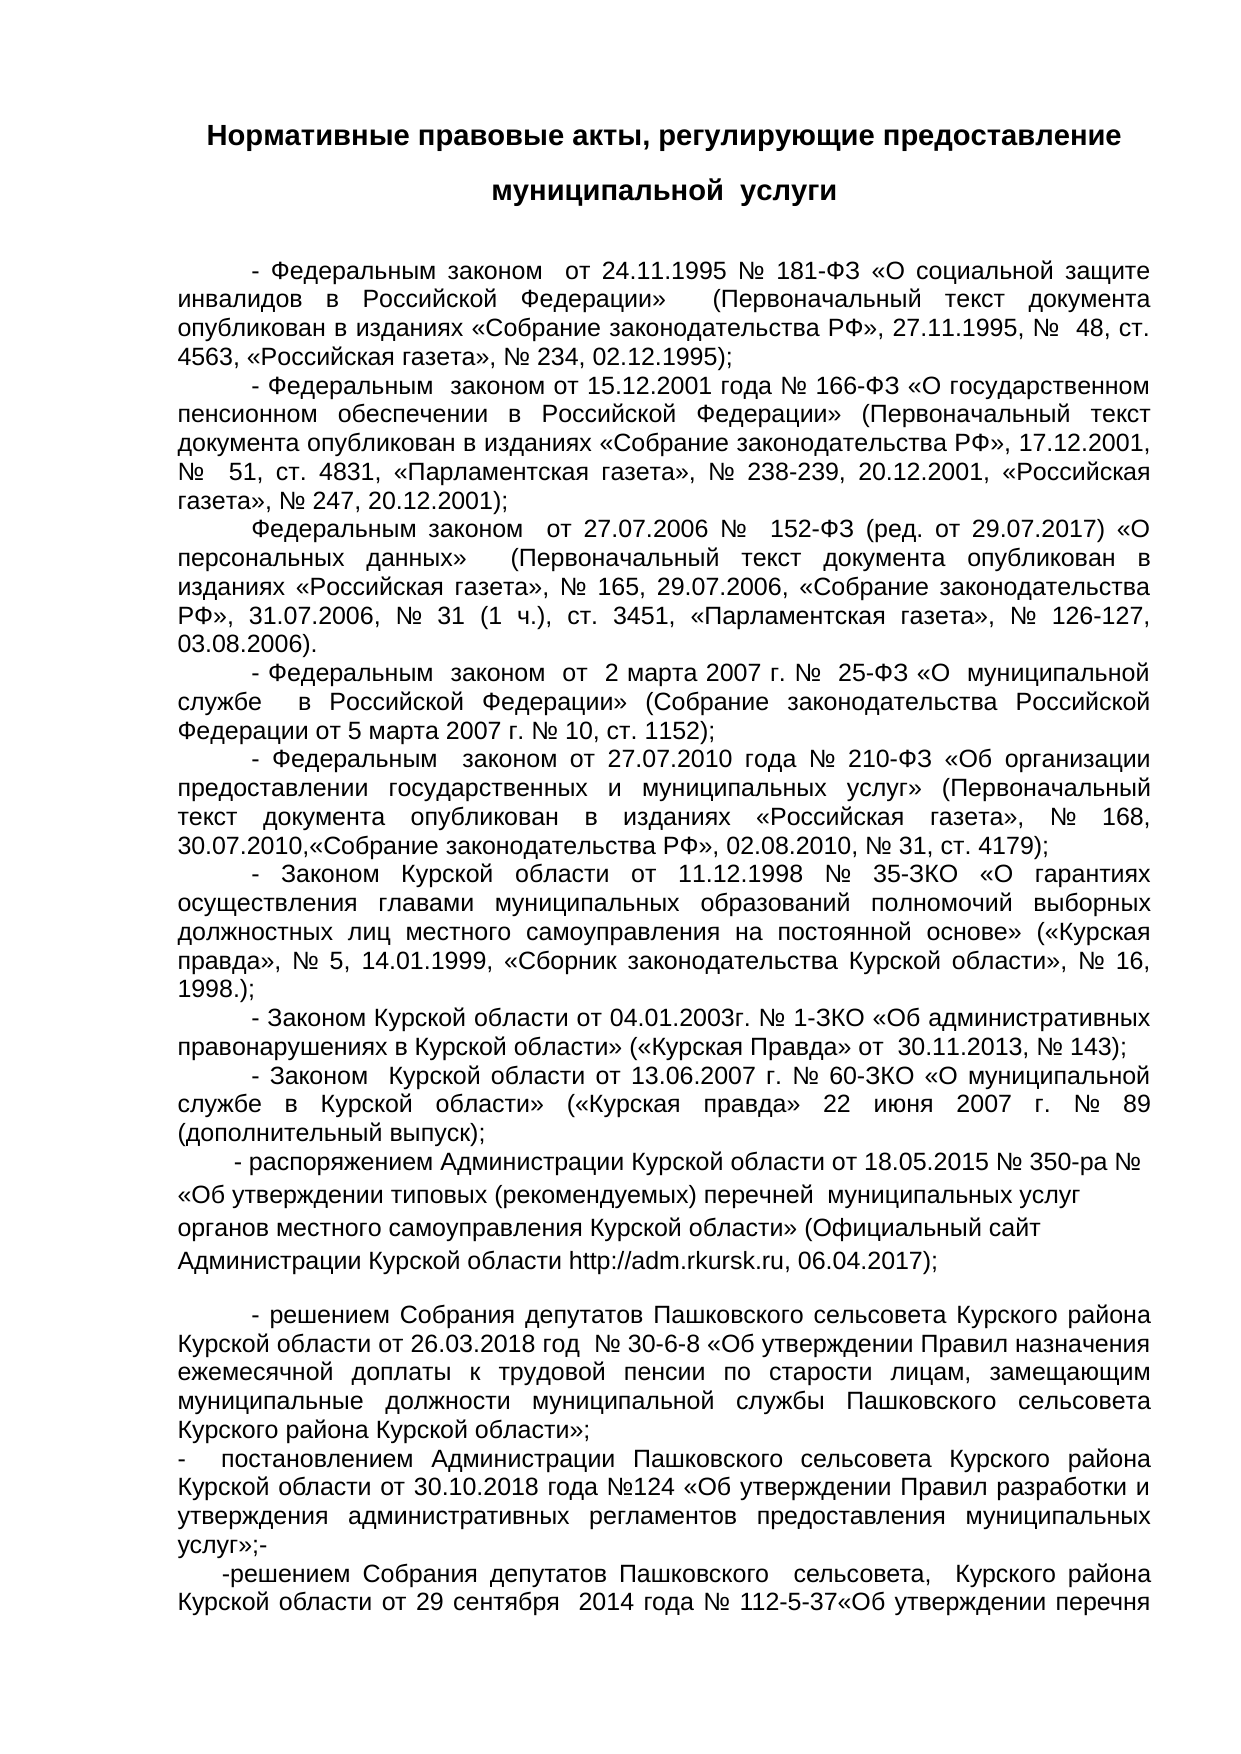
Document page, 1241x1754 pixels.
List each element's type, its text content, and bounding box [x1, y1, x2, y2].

text - решением Собрания депутатов Пашковского сельсовета Курского района Курской области от 26.03.2018 год № 30-6-8 «Об утверждении Правил назначения ежемесячной доплаты к трудовой пенсии по старости лицам, замещающим муниципальные должности муниципальной службы Пашковского сельсовета Курского района Курской области»; [177, 1300, 1152, 1443]
text - Законом Курской области от 11.12.1998 № 35-ЗКО «О гарантиях осуществления главами муниципальных образований полномочий выборных должностных лиц местного самоуправления на постоянной основе» («Курская правда», № 5, 14.01.1999, «Сборник законодательства Курской области», № 16, 1998.); [177, 859, 1152, 1003]
text - Федеральным законом от 24.11.1995 № 181-ФЗ «О социальной защите инвалидов в Российской Федерации» (Первоначальный текст документа опубликован в изданиях «Собрание законодательства РФ», 27.11.1995, № 48, ст. 4563, «Российская газета», № 234, 02.12.1995); [177, 256, 1152, 371]
text - Законом Курской области от 04.01.2003г. № 1-ЗКО «Об административных правонарушениях в Курской области» («Курская Правда» от 30.11.2013, № 143); [177, 1003, 1152, 1061]
text муниципальной услуги [177, 172, 1152, 206]
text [177, 1558, 1152, 1616]
text - Федеральным законом от 27.07.2010 года № 210-ФЗ «Об организации предоставлении государственных и муниципальных услуг» (Первоначальный текст документа опубликован в изданиях «Российская газета», № 168, 30.07.2010,«Собрание законодательства РФ», 02.08.2010, № 31, ст. 4179); [177, 744, 1152, 859]
text - Федеральным законом от 15.12.2001 года № 166-ФЗ «О государственном пенсионном обеспечении в Российской Федерации» (Первоначальный текст документа опубликован в изданиях «Собрание законодательства РФ», 17.12.2001, № 51, ст. 4831, «Парламентская газета», № 238-239, 20.12.2001, «Российская газета», № 247, 20.12.2001); [177, 371, 1152, 514]
text - Законом Курской области от 13.06.2007 г. № 60-ЗКО «О муниципальной службе в Курской области» («Курская правда» 22 июня 2007 г. № 89 (дополнительный выпуск); [177, 1061, 1152, 1147]
text - распоряжением Администрации Курской области от 18.05.2015 № 350-ра № «Об утверждении типовых (рекомендуемых) перечней муниципальных услуг органов местного самоуправления Курской области» (Официальный сайт Администрации Курской области http://adm.rkursk.ru, 06.04.2017); [177, 1147, 1152, 1275]
text - Федеральным законом от 2 марта 2007 г. № 25-ФЗ «О муниципальной службе в Российской Федерации» (Собрание законодательства Российской Федерации от 5 марта 2007 г. № 10, ст. 1152); [177, 658, 1152, 744]
text - постановлением Администрации Пашковского сельсовета Курского района Курской области от 30.10.2018 года №124 «Об утверждении Правил разработки и утверждения административных регламентов предоставления муниципальных услуг»;- [177, 1443, 1152, 1558]
text Нормативные правовые акты, регулирующие предоставление [177, 118, 1152, 152]
text Федеральным законом от 27.07.2006 № 152-ФЗ (ред. от 29.07.2017) «О персональных данных» (Первоначальный текст документа опубликован в изданиях «Российская газета», № 165, 29.07.2006, «Собрание законодательства РФ», 31.07.2006, № 31 (1 ч.), ст. 3451, «Парламентская газета», № 126-127, 03.08.2006). [177, 514, 1152, 658]
